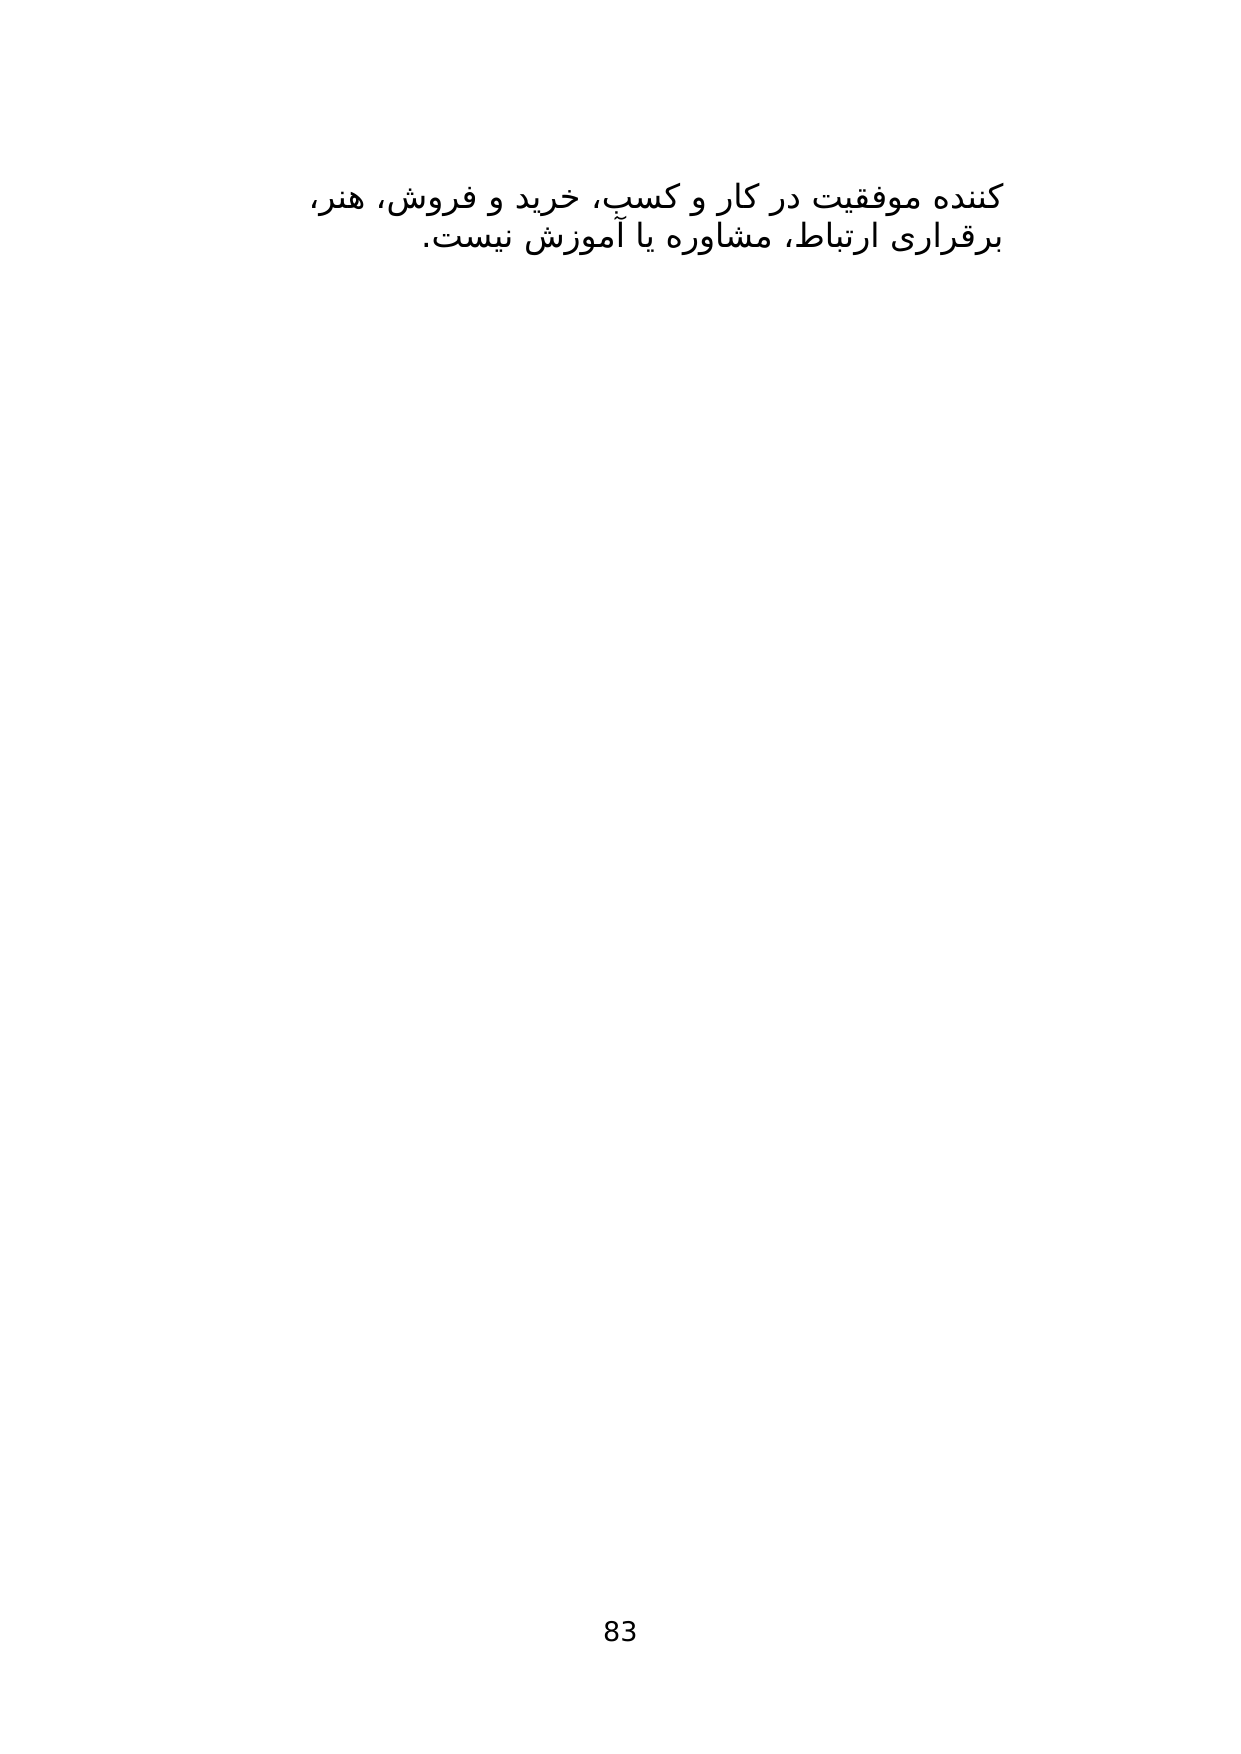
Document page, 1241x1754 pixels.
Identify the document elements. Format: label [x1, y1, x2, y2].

text [236, 177, 1004, 255]
